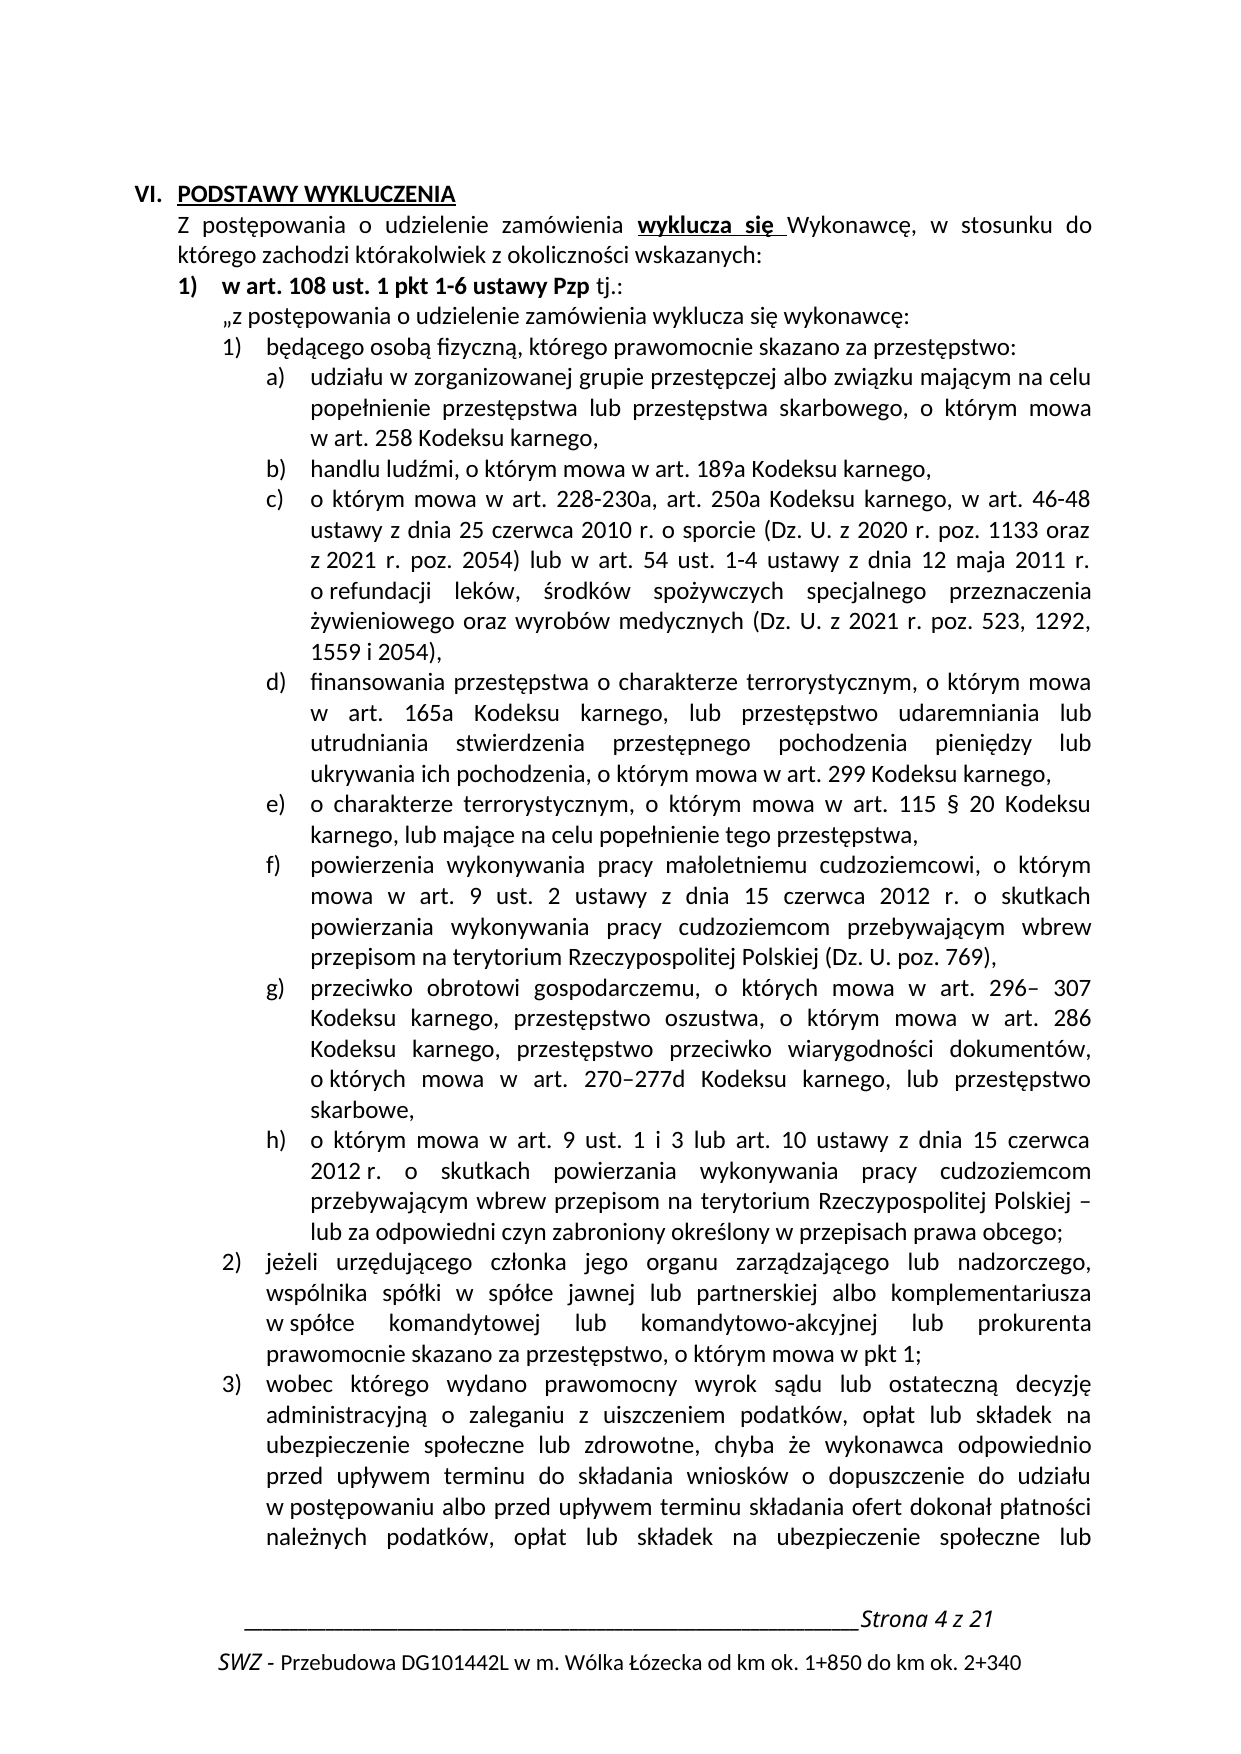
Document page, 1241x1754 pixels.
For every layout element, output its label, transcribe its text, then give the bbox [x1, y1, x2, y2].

list o którym mowa w art. 228-230a, art. 250a Kodeksu karnego, w art. 46-48 ustawy z dnia 25 czerwca 2010 r. o sporcie (Dz. U. z 2020 r. poz. 1133 oraz z 2021 r. poz. 2054) lub w art. 54 ust. 1-4 ustawy z dnia 12 maja 2011 r. o refundacji leków, środków spożywczych specjalnego przeznaczenia żywieniowego oraz wyrobów medycznych (Dz. U. z 2021 r. poz. 523, 1292, 1559 i 2054), [266, 483, 1092, 667]
list o charakterze terrorystycznym, o którym mowa w art. 115 § 20 Kodeksu karnego, lub mające na celu popełnienie tego przestępstwa, [266, 789, 1092, 850]
list przeciwko obrotowi gospodarczemu, o których mowa w art. 296– 307 Kodeksu karnego, przestępstwo oszustwa, o którym mowa w art. 286 Kodeksu karnego, przestępstwo przeciwko wiarygodności dokumentów, o których mowa w art. 270–277d Kodeksu karnego, lub przestępstwo skarbowe, [266, 972, 1092, 1124]
list powierzenia wykonywania pracy małoletniemu cudzoziemcowi, o którym mowa w art. 9 ust. 2 ustawy z dnia 15 czerwca 2012 r. o skutkach powierzania wykonywania pracy cudzoziemcom przebywającym wbrew przepisom na terytorium Rzeczypospolitej Polskiej (Dz. U. poz. 769), [266, 850, 1092, 972]
list finansowania przestępstwa o charakterze terrorystycznym, o którym mowa w art. 165a Kodeksu karnego, lub przestępstwo udaremniania lub utrudniania stwierdzenia przestępnego pochodzenia pieniędzy lub ukrywania ich pochodzenia, o którym mowa w art. 299 Kodeksu karnego, [266, 667, 1092, 789]
list jeżeli urzędującego członka jego organu zarządzającego lub nadzorczego, wspólnika spółki w spółce jawnej lub partnerskiej albo komplementariusza w spółce komandytowej lub komandytowo-akcyjnej lub prokurenta prawomocnie skazano za przestępstwo, o którym mowa w pkt 1; [222, 1246, 1092, 1368]
list w art. 108 ust. 1 pkt 1-6 ustawy Pzp tj.: [177, 270, 1092, 300]
text Z postępowania o udzielenie zamówienia wyklucza się Wykonawcę, w stosunku do którego zachodzi którakolwiek z okoliczności wskazanych: [177, 209, 1092, 270]
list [222, 1368, 1092, 1552]
list będącego osobą fizyczną, którego prawomocnie skazano za przestępstwo: [222, 331, 1092, 361]
list handlu ludźmi, o którym mowa w art. 189a Kodeksu karnego, [266, 453, 1092, 483]
list PODSTAWY WYKLUCZENIA [162, 178, 1092, 209]
list udziału w zorganizowanej grupie przestępczej albo związku mającym na celu popełnienie przestępstwa lub przestępstwa skarbowego, o którym mowa w art. 258 Kodeksu karnego, [266, 361, 1092, 453]
list „z postępowania o udzielenie zamówienia wyklucza się wykonawcę: [222, 300, 1092, 331]
list o którym mowa w art. 9 ust. 1 i 3 lub art. 10 ustawy z dnia 15 czerwca 2012 r. o skutkach powierzania wykonywania pracy cudzoziemcom przebywającym wbrew przepisom na terytorium Rzeczypospolitej Polskiej – lub za odpowiedni czyn zabroniony określony w przepisach prawa obcego; [266, 1124, 1092, 1246]
